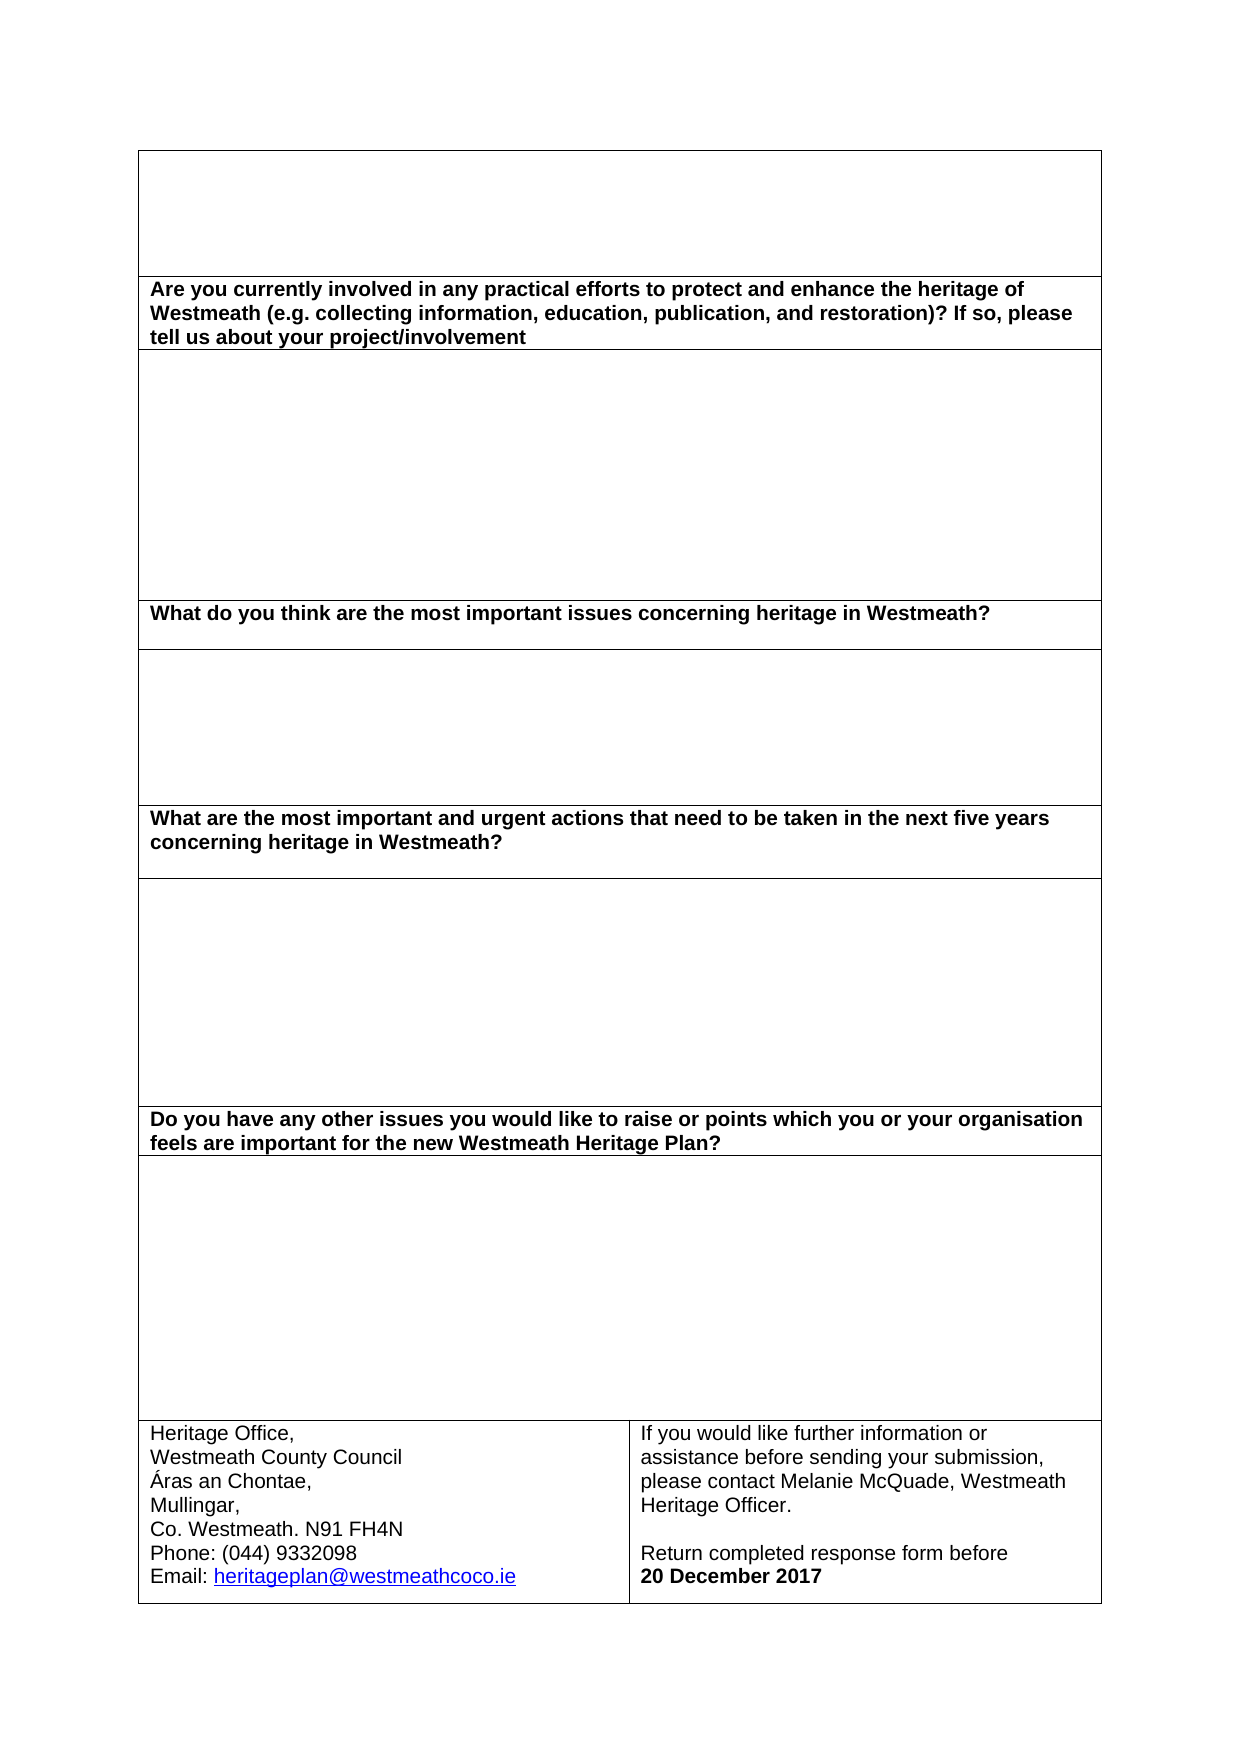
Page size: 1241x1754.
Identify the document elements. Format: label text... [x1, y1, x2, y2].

table_cell What are the most important and urgent actions that need to be taken in the next five years concerning heritage in Westmeath? [139, 806, 1101, 878]
table_cell [139, 879, 1101, 1106]
table_cell [139, 1156, 1101, 1419]
table_cell Do you have any other issues you would like to raise or points which you or your organisation feels are important for the new Westmeath Heritage Plan? [139, 1107, 1101, 1155]
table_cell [630, 1421, 1101, 1603]
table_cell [139, 1421, 629, 1603]
table_cell Are you currently involved in any practical efforts to protect and enhance the heritage of Westmeath (e.g. collecting information, education, publication, and restoration)? If so, please tell us about your project/involvement [139, 277, 1101, 348]
table_cell [139, 151, 1101, 276]
table_cell [139, 650, 1101, 805]
table_cell [139, 350, 1101, 599]
table_cell What do you think are the most important issues concerning heritage in Westmeath? [139, 601, 1101, 648]
